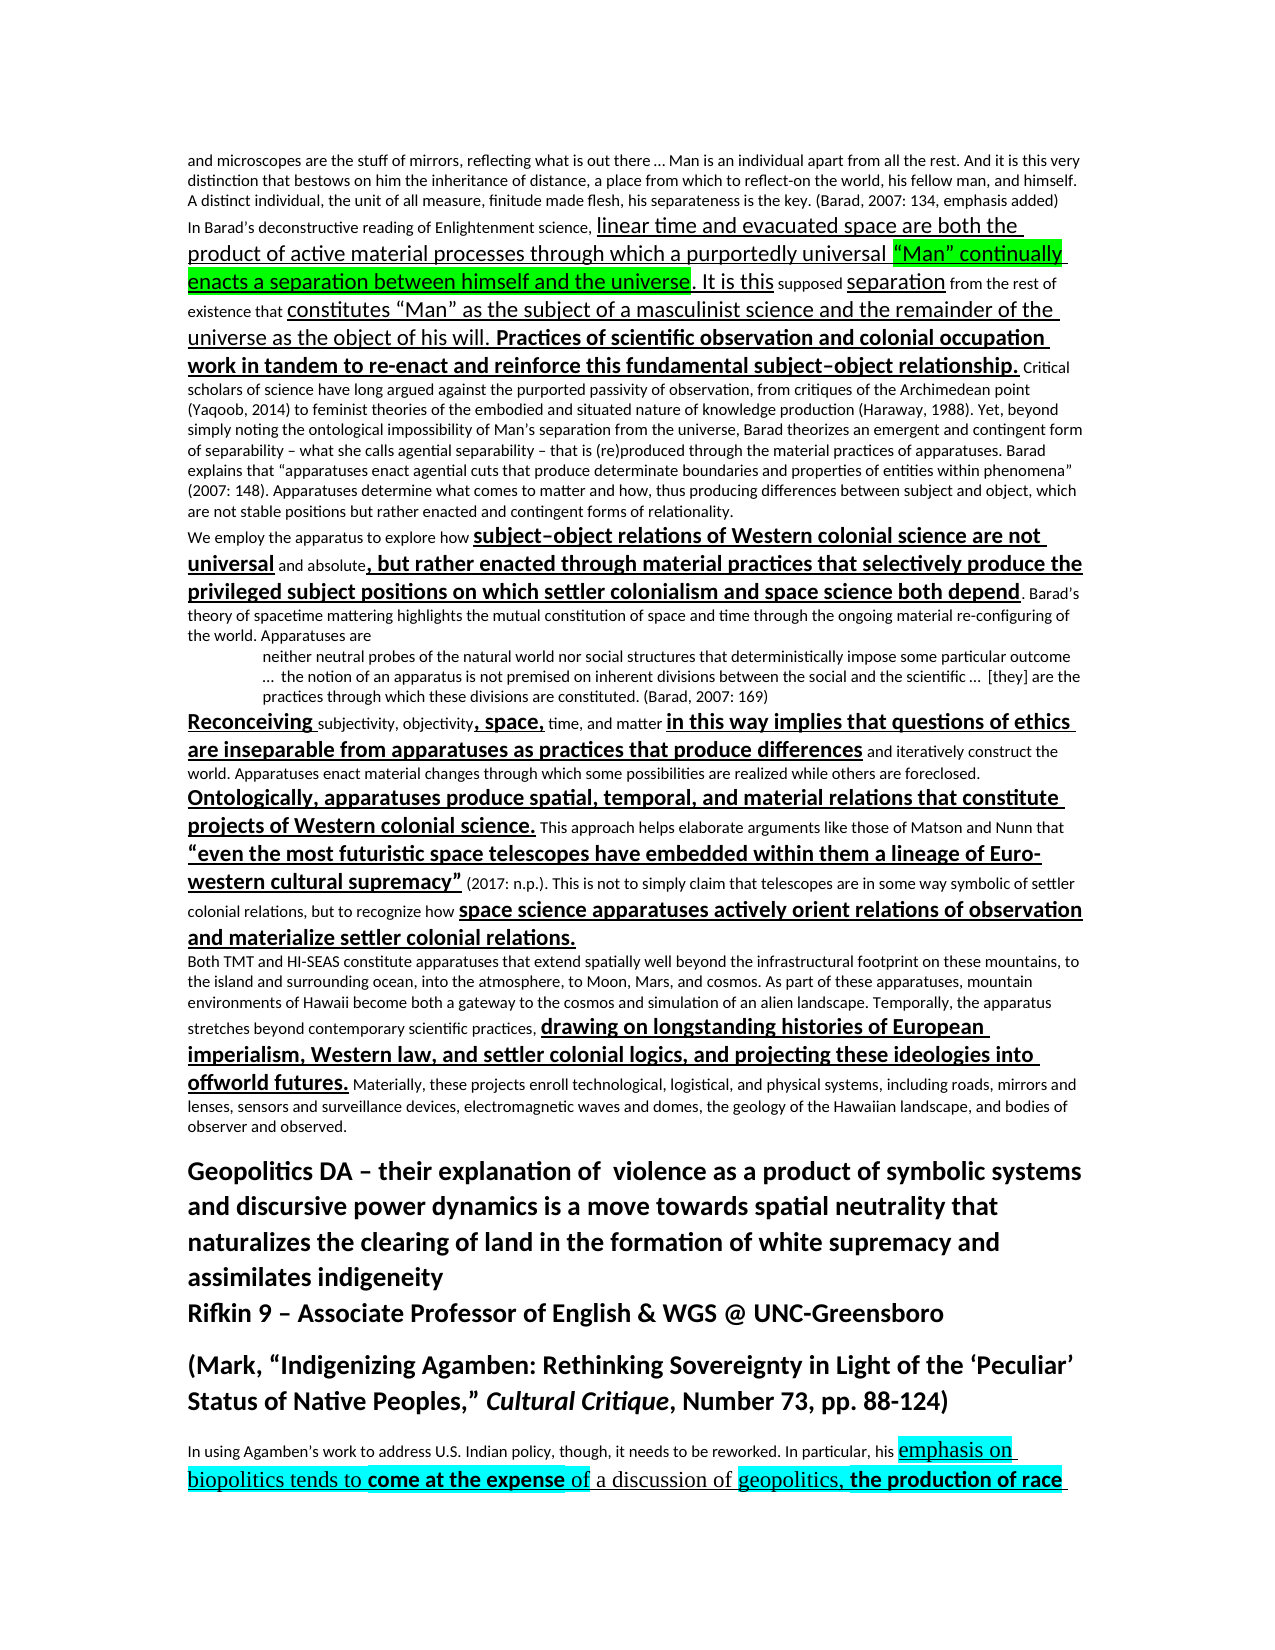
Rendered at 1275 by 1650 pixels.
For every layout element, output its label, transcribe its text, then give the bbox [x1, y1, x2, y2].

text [187, 150, 1087, 211]
text In Barad’s deconstructive reading of Enlightenment science, linear time and evacuated space are both the product of active material processes through which a purportedly universal “Man” continually enacts a separation between himself and the universe. It is this supposed separation from the rest of existence that constitutes “Man” as the subject of a masculinist science and the remainder of the universe as the object of his will. Practices of scientific observation and colonial occupation work in tandem to re-enact and reinforce this fundamental subject–object relationship. Critical scholars of science have long argued against the purported passivity of observation, from critiques of the Archimedean point (Yaqoob, 2014) to feminist theories of the embodied and situated nature of knowledge production (Haraway, 1988). Yet, beyond simply noting the ontological impossibility of Man’s separation from the universe, Barad theorizes an emergent and contingent form of separability – what she calls agential separability – that is (re)produced through the material practices of apparatuses. Barad explains that “apparatuses enact agential cuts that produce determinate boundaries and properties of entities within phenomena” (2007: 148). Apparatuses determine what comes to matter and how, thus producing differences between subject and object, which are not stable positions but rather enacted and contingent forms of relationality. [187, 211, 1087, 521]
text Ontologically, apparatuses produce spatial, temporal, and material relations that constitute projects of Western colonial science. This approach helps elaborate arguments like those of Matson and Nunn that “even the most futuristic space telescopes have embedded within them a lineage of Euro-western cultural supremacy” (2017: n.p.). This is not to simply claim that telescopes are in some way symbolic of settler colonial relations, but to recognize how space science apparatuses actively orient relations of observation and materialize settler colonial relations. [187, 783, 1087, 951]
text Reconceiving subjectivity, objectivity, space, time, and matter in this way implies that questions of ethics are inseparable from apparatuses as practices that produce differences and iteratively construct the world. Apparatuses enact material changes through which some possibilities are realized while others are foreclosed. [187, 707, 1087, 783]
text Both TMT and HI-SEAS constitute apparatuses that extend spatially well beyond the infrastructural footprint on these mountains, to the island and surrounding ocean, into the atmosphere, to Moon, Mars, and cosmos. As part of these apparatuses, mountain environments of Hawaii become both a gateway to the cosmos and simulation of an alien landscape. Temporally, the apparatus stretches beyond contemporary scientific practices, drawing on longstanding histories of European imperialism, Western law, and settler colonial logics, and projecting these ideologies into offworld futures. Materially, these projects enroll technological, logistical, and physical systems, including roads, mirrors and lenses, sensors and surveillance devices, electromagnetic waves and domes, the geology of the Hawaiian landscape, and bodies of observer and observed. [187, 951, 1087, 1137]
text Rifkin 9 – Associate Professor of English & WGS @ UNC-Greensboro [187, 1296, 1087, 1329]
text neither neutral probes of the natural world nor social structures that deterministically impose some particular outcome … the notion of an apparatus is not premised on inherent divisions between the social and the scientific … [they] are the practices through which these divisions are constituted. (Barad, 2007: 169) [262, 646, 1087, 707]
subtitle Geopolitics DA – their explanation of violence as a product of symbolic systems and discursive power dynamics is a move towards spatial neutrality that naturalizes the clearing of land in the formation of white supremacy and assimilates indigeneity [187, 1154, 1087, 1293]
text (Mark, “Indigenizing Agamben: Rethinking Sovereignty in Light of the ‘Peculiar’ Status of Native Peoples,” Cultural Critique, Number 73, pp. 88-124) [187, 1348, 1087, 1417]
text We employ the apparatus to explore how subject–object relations of Western colonial science are not universal and absolute, but rather enacted through material practices that selectively produce the privileged subject positions on which settler colonialism and space science both depend. Barad’s theory of spacetime mattering highlights the mutual constitution of space and time through the ongoing material re-configuring of the world. Apparatuses are [187, 521, 1087, 646]
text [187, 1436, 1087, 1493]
